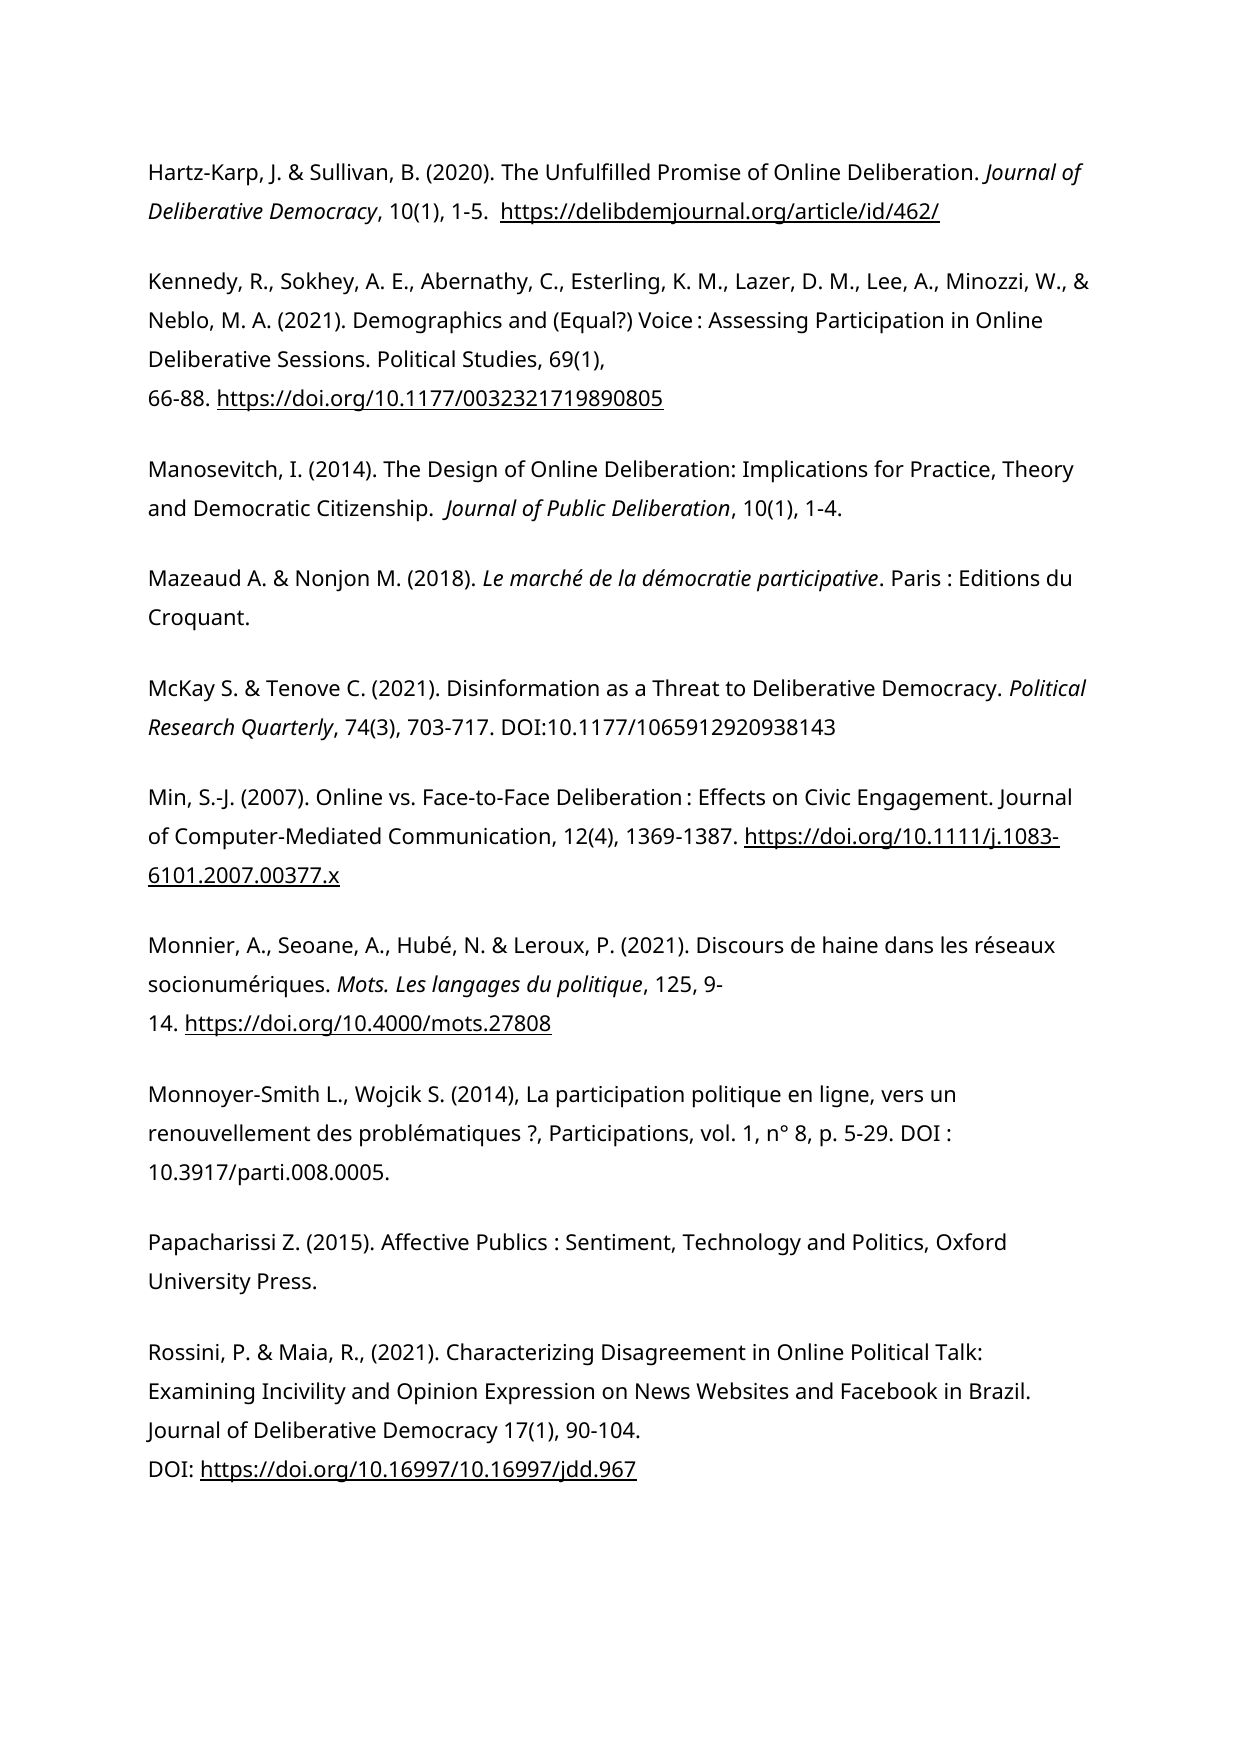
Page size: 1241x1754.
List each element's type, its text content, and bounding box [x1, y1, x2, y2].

text Min, S.-J. (2007). Online vs. Face-to-Face Deliberation : Effects on Civic Engagement. Journal of Computer-Mediated Communication, 12(4), 1369-1387. https://doi.org/10.1111/j.1083-6101.2007.00377.x [148, 773, 1093, 890]
text Monnier, A., Seoane, A., Hubé, N. & Leroux, P. (2021). Discours de haine dans les réseaux socionumériques. Mots. Les langages du politique, 125, 9-14. https://doi.org/10.4000/mots.27808 [148, 921, 1093, 1038]
text Rossini, P. & Maia, R., (2021). Characterizing Disagreement in Online Political Talk: Examining Incivility and Opinion Expression on News Websites and Facebook in Brazil. Journal of Deliberative Democracy 17(1), 90-104. DOI: https://doi.org/10.16997/10.16997/jdd.967 [148, 1327, 1093, 1483]
text McKay S. & Tenove C. (2021). Disinformation as a Threat to Deliberative Democracy. Political Research Quarterly, 74(3), 703-717. DOI:10.1177/1065912920938143 [148, 663, 1093, 741]
text Manosevitch, I. (2014). The Design of Online Deliberation: Implications for Practice, Theory and Democratic Citizenship. Journal of Public Deliberation, 10(1), 1-4. [148, 444, 1093, 523]
text Mazeaud A. & Nonjon M. (2018). Le marché de la démocratie participative. Paris : Editions du Croquant. [148, 554, 1093, 632]
text Kennedy, R., Sokhey, A. E., Abernathy, C., Esterling, K. M., Lazer, D. M., Lee, A., Minozzi, W., & Neblo, M. A. (2021). Demographics and (Equal?) Voice : Assessing Participation in Online Deliberative Sessions. Political Studies, 69(1), 66-88. https://doi.org/10.1177/0032321719890805 [148, 257, 1093, 413]
text Hartz-Karp, J. & Sullivan, B. (2020). The Unfulfilled Promise of Online Deliberation. Journal of Deliberative Democracy, 10(1), 1-5. https://delibdemjournal.org/article/id/462/ [148, 148, 1093, 226]
text Papacharissi Z. (2015). Affective Publics : Sentiment, Technology and Politics, Oxford University Press. [148, 1218, 1093, 1296]
text Monnoyer-Smith L., Wojcik S. (2014), La participation politique en ligne, vers un renouvellement des problématiques ?, Participations, vol. 1, n° 8, p. 5-29. DOI : 10.3917/parti.008.0005. [148, 1069, 1093, 1187]
